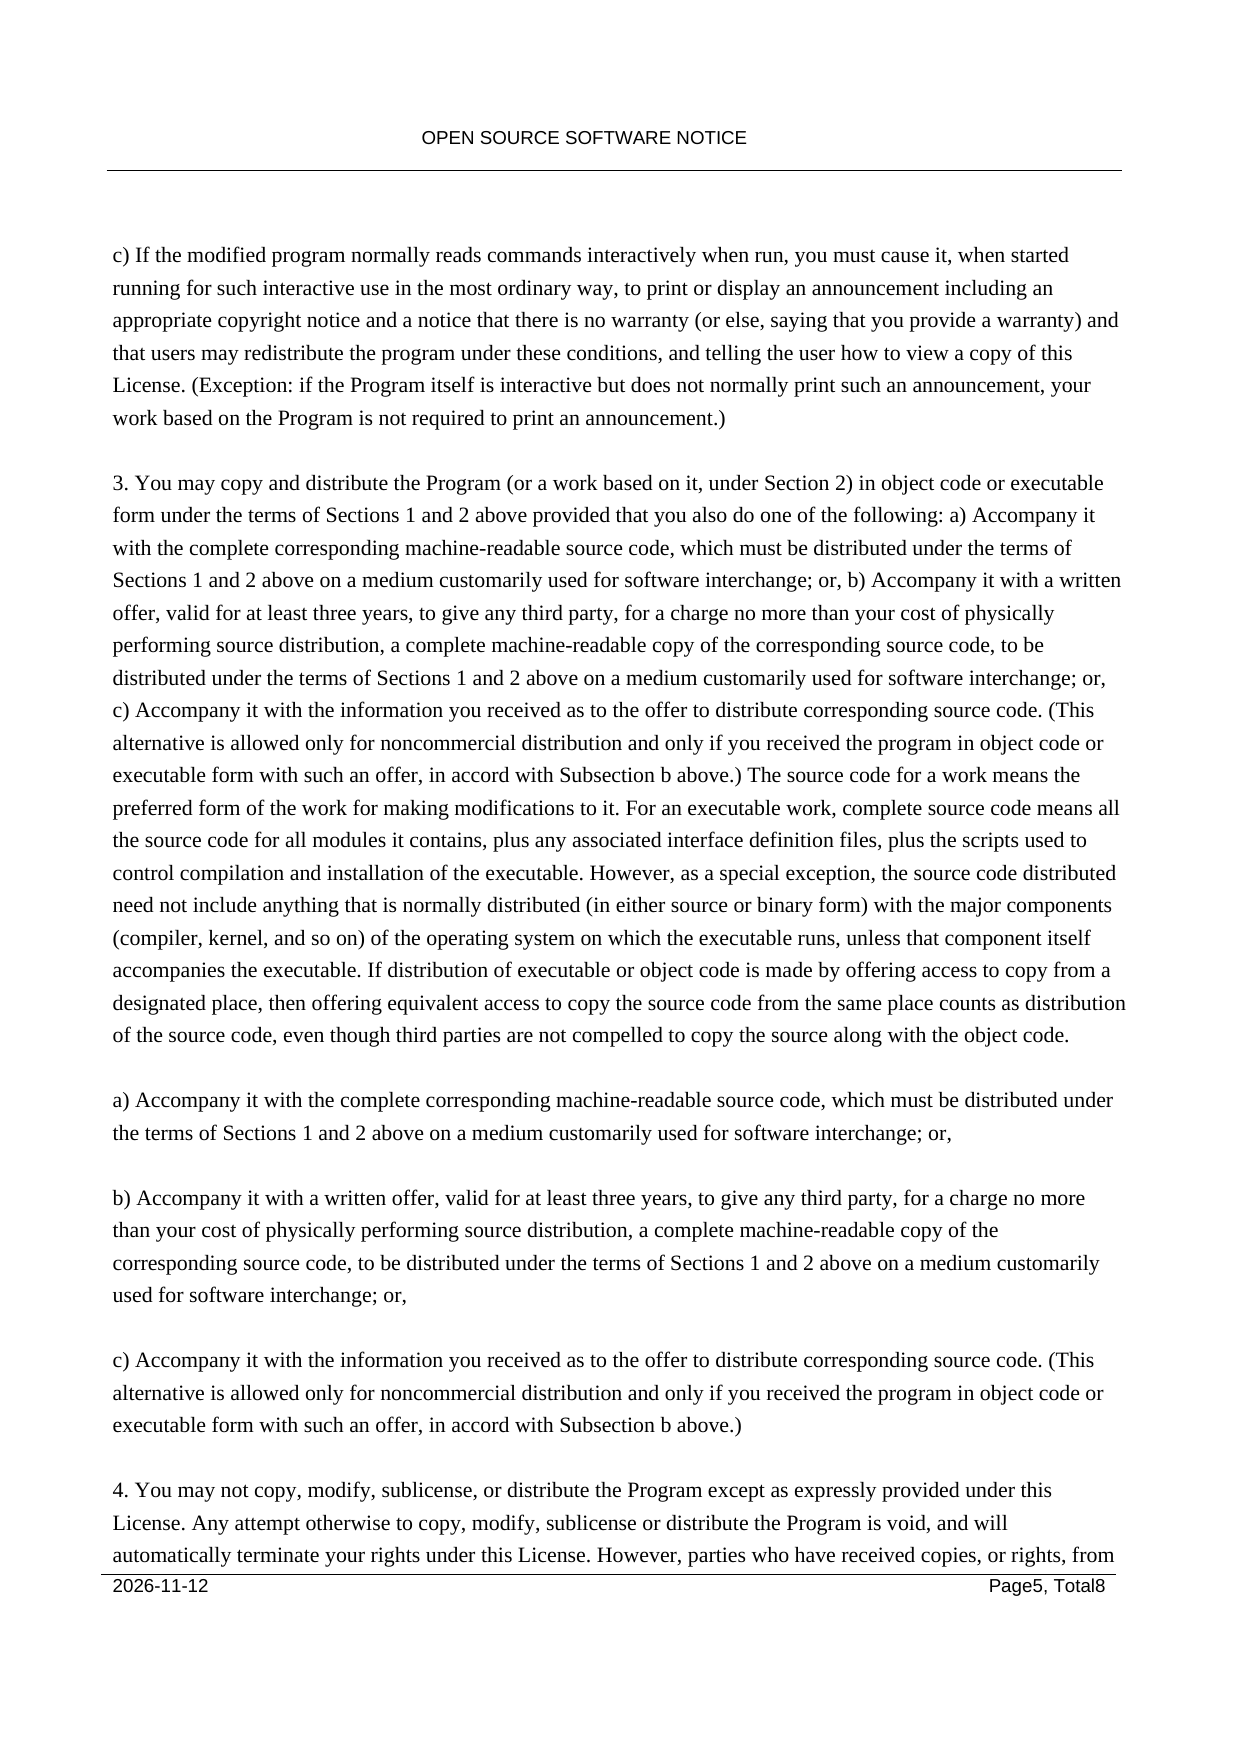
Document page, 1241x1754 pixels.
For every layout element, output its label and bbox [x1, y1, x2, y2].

text [112, 206, 1128, 1571]
